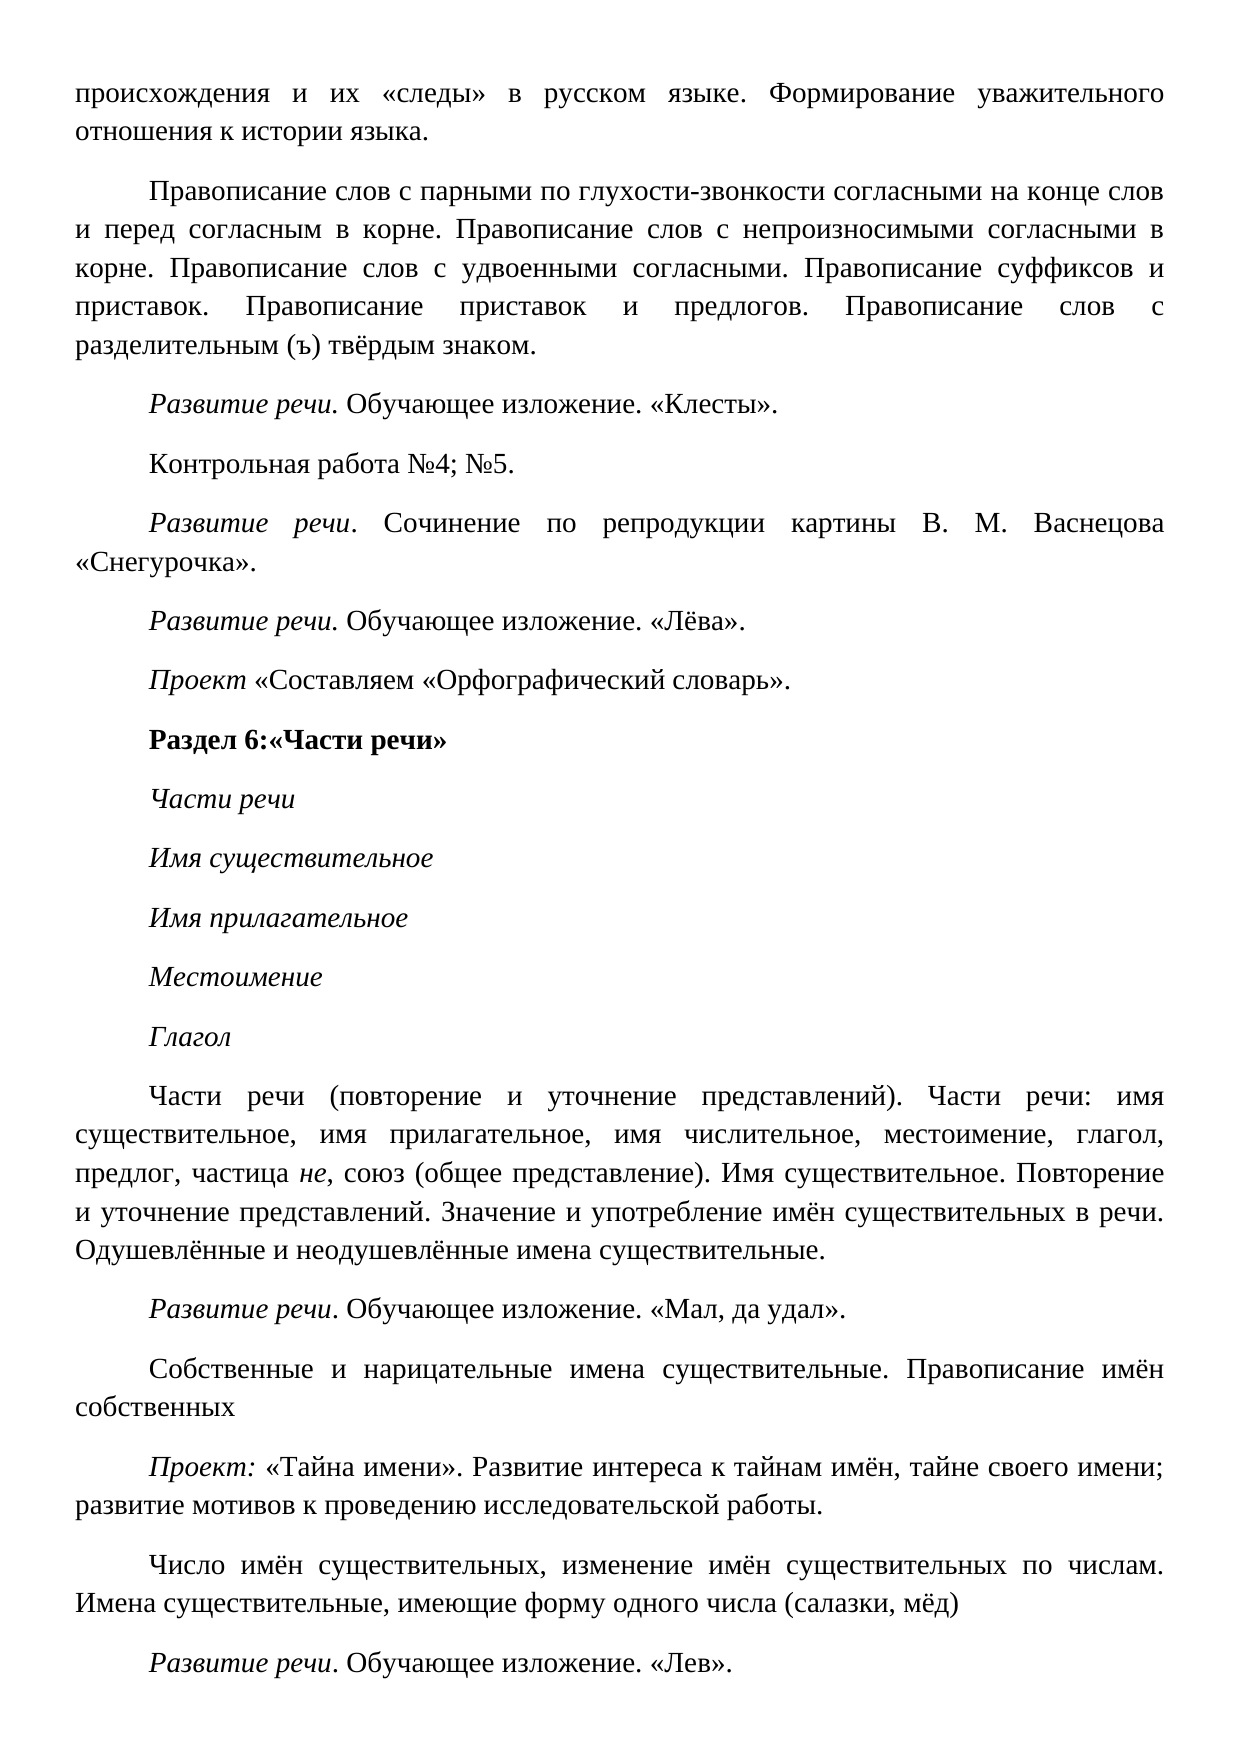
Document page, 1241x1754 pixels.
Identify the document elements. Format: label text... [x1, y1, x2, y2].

text Правописание слов с парными по глухости-звонкости согласными на конце слов и перед согласным в корне. Правописание слов с непроизносимыми согласными в корне. Правописание слов с удвоенными согласными. Правописание суффиксов и приставок. Правописание приставок и предлогов. Правописание слов с разделительным (ъ) твёрдым знаком. [75, 173, 1165, 361]
text Имя существительное [75, 841, 1165, 874]
text Имя прилагательное [75, 900, 1165, 933]
text Проект: «Тайна имени». Развитие интереса к тайнам имён, тайне своего имени; развитие мотивов к проведению исследовательской работы. [75, 1449, 1165, 1521]
text Раздел 6:«Части речи» [75, 722, 1165, 755]
text Части речи (повторение и уточнение представлений). Части речи: имя существительное, имя прилагательное, имя числительное, местоимение, глагол, предлог, частица не, союз (общее представление). Имя существительное. Повторение и уточнение представлений. Значение и употребление имён существительных в речи. Одушевлённые и неодушевлённые имена существительные. [75, 1078, 1165, 1266]
text Проект «Составляем «Орфографический словарь». [75, 662, 1165, 696]
text Развитие речи. Обучающее изложение. «Лев». [75, 1645, 1165, 1678]
text Развитие речи. Обучающее изложение. «Лёва». [75, 603, 1165, 637]
text Местоимение [75, 959, 1165, 993]
text Контрольная работа №4; №5. [75, 446, 1165, 479]
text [75, 75, 1165, 147]
text Глагол [75, 1019, 1165, 1052]
text Число имён существительных, изменение имён существительных по числам. Имена существительные, имеющие форму одного числа (салазки, мёд) [75, 1547, 1165, 1619]
text Развитие речи. Обучающее изложение. «Мал, да удал». [75, 1292, 1165, 1325]
text Развитие речи. Сочинение по репродукции картины В. М. Васнецова «Снегурочка». [75, 505, 1165, 577]
text Части речи [75, 781, 1165, 815]
text Развитие речи. Обучающее изложение. «Клесты». [75, 386, 1165, 420]
text Собственные и нарицательные имена существительные. Правописание имён собственных [75, 1351, 1165, 1423]
